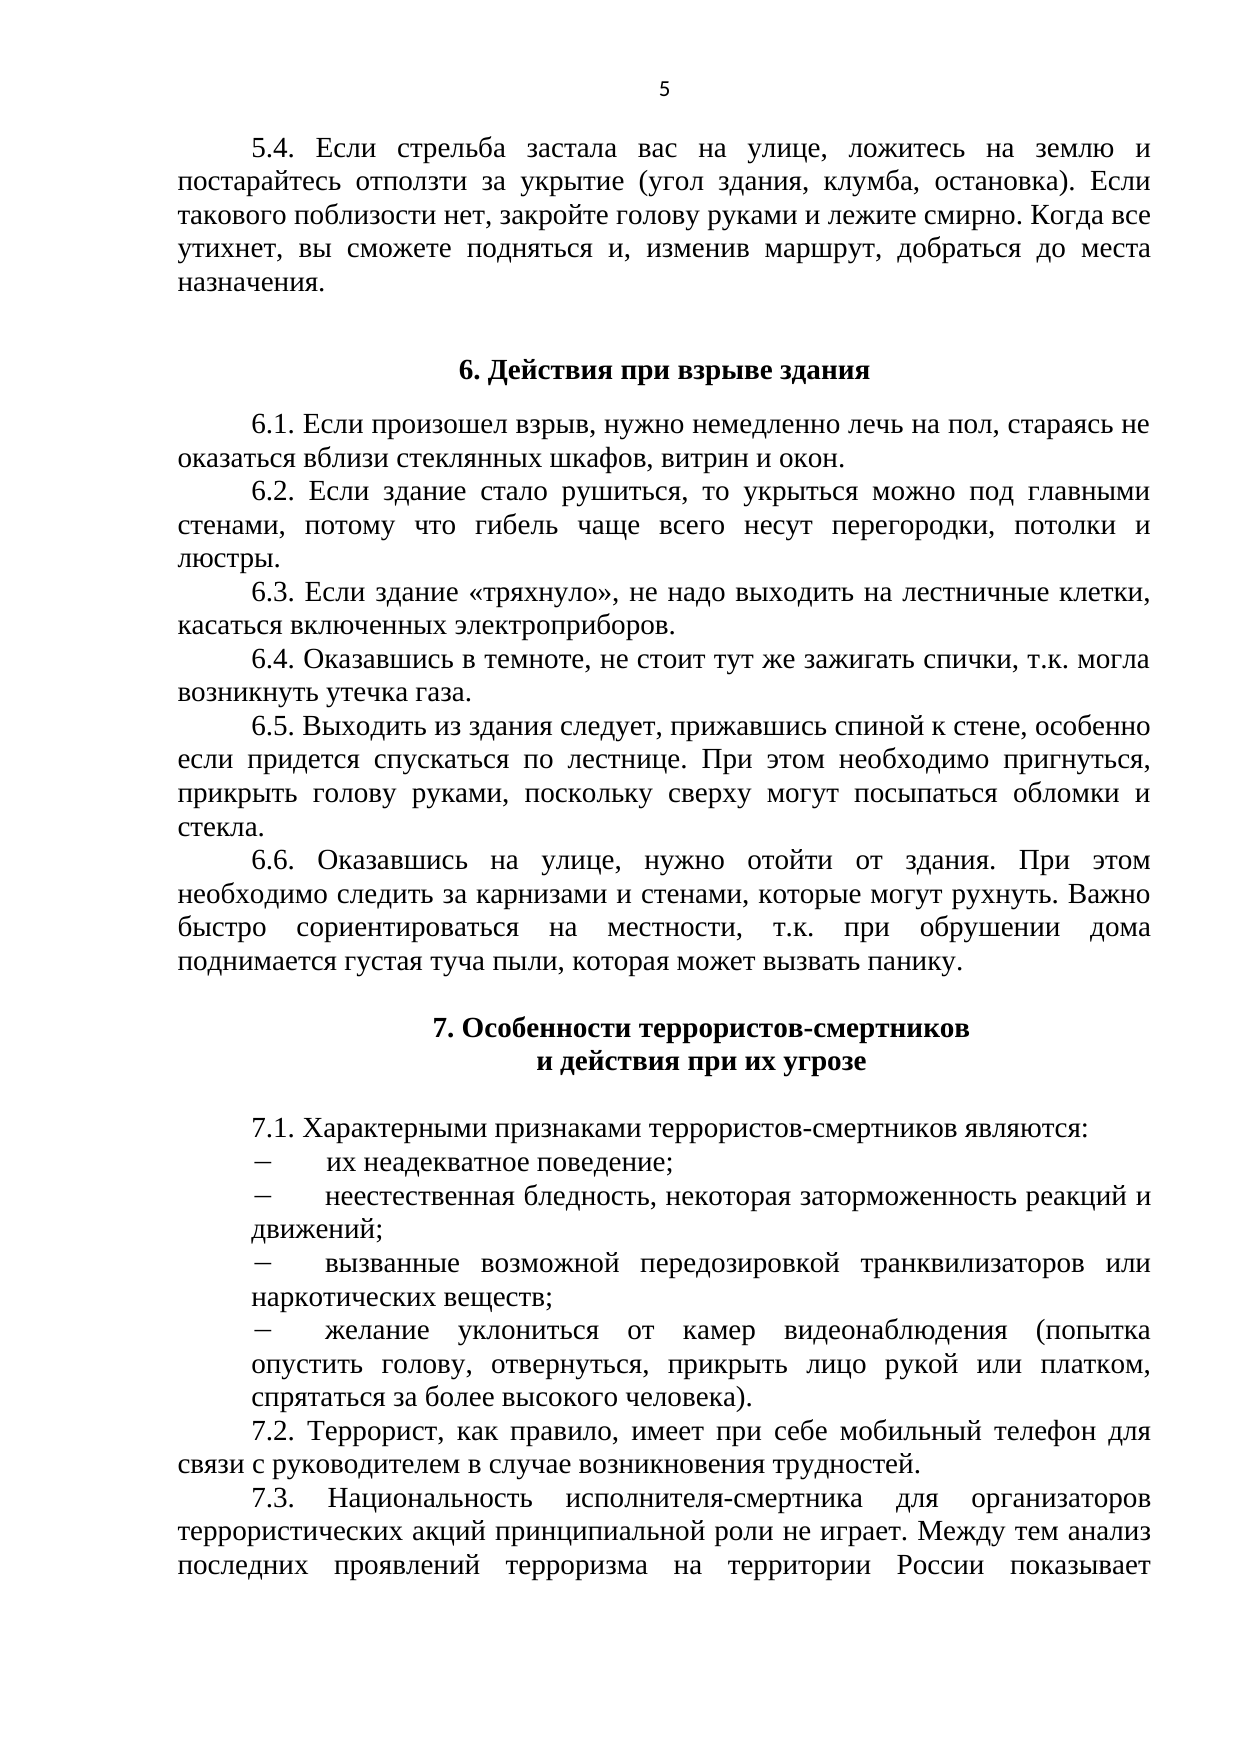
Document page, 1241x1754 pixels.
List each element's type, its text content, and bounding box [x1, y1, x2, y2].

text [177, 1480, 1152, 1581]
text 7.1. Характерными признаками террористов-смертников являются: [177, 1111, 1152, 1144]
list их неадекватное поведение; [251, 1144, 1152, 1178]
text 6.3. Если здание «тряхнуло», не надо выходить на лестничные клетки, касаться включенных электроприборов. [177, 574, 1152, 641]
text и действия при их угрозе [177, 1043, 1152, 1077]
text 6.6. Оказавшись на улице, нужно отойти от здания. При этом необходимо следить за карнизами и стенами, которые могут рухнуть. Важно быстро сориентироваться на местности, т.к. при обрушении дома поднимается густая туча пыли, которая может вызвать панику. [177, 842, 1152, 976]
list вызванные возможной передозировкой транквилизаторов или наркотических веществ; [251, 1245, 1152, 1312]
text 7.2. Террорист, как правило, имеет при себе мобильный телефон для связи с руководителем в случае возникновения трудностей. [177, 1413, 1152, 1480]
text 6. Действия при взрыве здания [177, 352, 1152, 385]
text 6.1. Если произошел взрыв, нужно немедленно лечь на пол, стараясь не оказаться вблизи стеклянных шкафов, витрин и окон. [177, 406, 1152, 473]
text 6.5. Выходить из здания следует, прижавшись спиной к стене, особенно если придется спускаться по лестнице. При этом необходимо пригнуться, прикрыть голову руками, поскольку сверху могут посыпаться обломки и стекла. [177, 708, 1152, 842]
text 5.4. Если стрельба застала вас на улице, ложитесь на землю и постарайтесь отползти за укрытие (угол здания, клумба, остановка). Если такового поблизости нет, закройте голову руками и лежите смирно. Когда все утихнет, вы сможете подняться и, изменив маршрут, добраться до места назначения. [177, 130, 1152, 297]
list желание уклониться от камер видеонаблюдения (попытка опустить голову, отвернуться, прикрыть лицо рукой или платком, спрятаться за более высокого человека). [251, 1312, 1152, 1413]
text 7. Особенности террористов-смертников [177, 1010, 1152, 1043]
text 6.4. Оказавшись в темноте, не стоит тут же зажигать спички, т.к. могла возникнуть утечка газа. [177, 641, 1152, 708]
list неестественная бледность, некоторая заторможенность реакций и движений; [251, 1178, 1152, 1245]
text 6.2. Если здание стало рушиться, то укрыться можно под главными стенами, потому что гибель чаще всего несут перегородки, потолки и люстры. [177, 473, 1152, 574]
